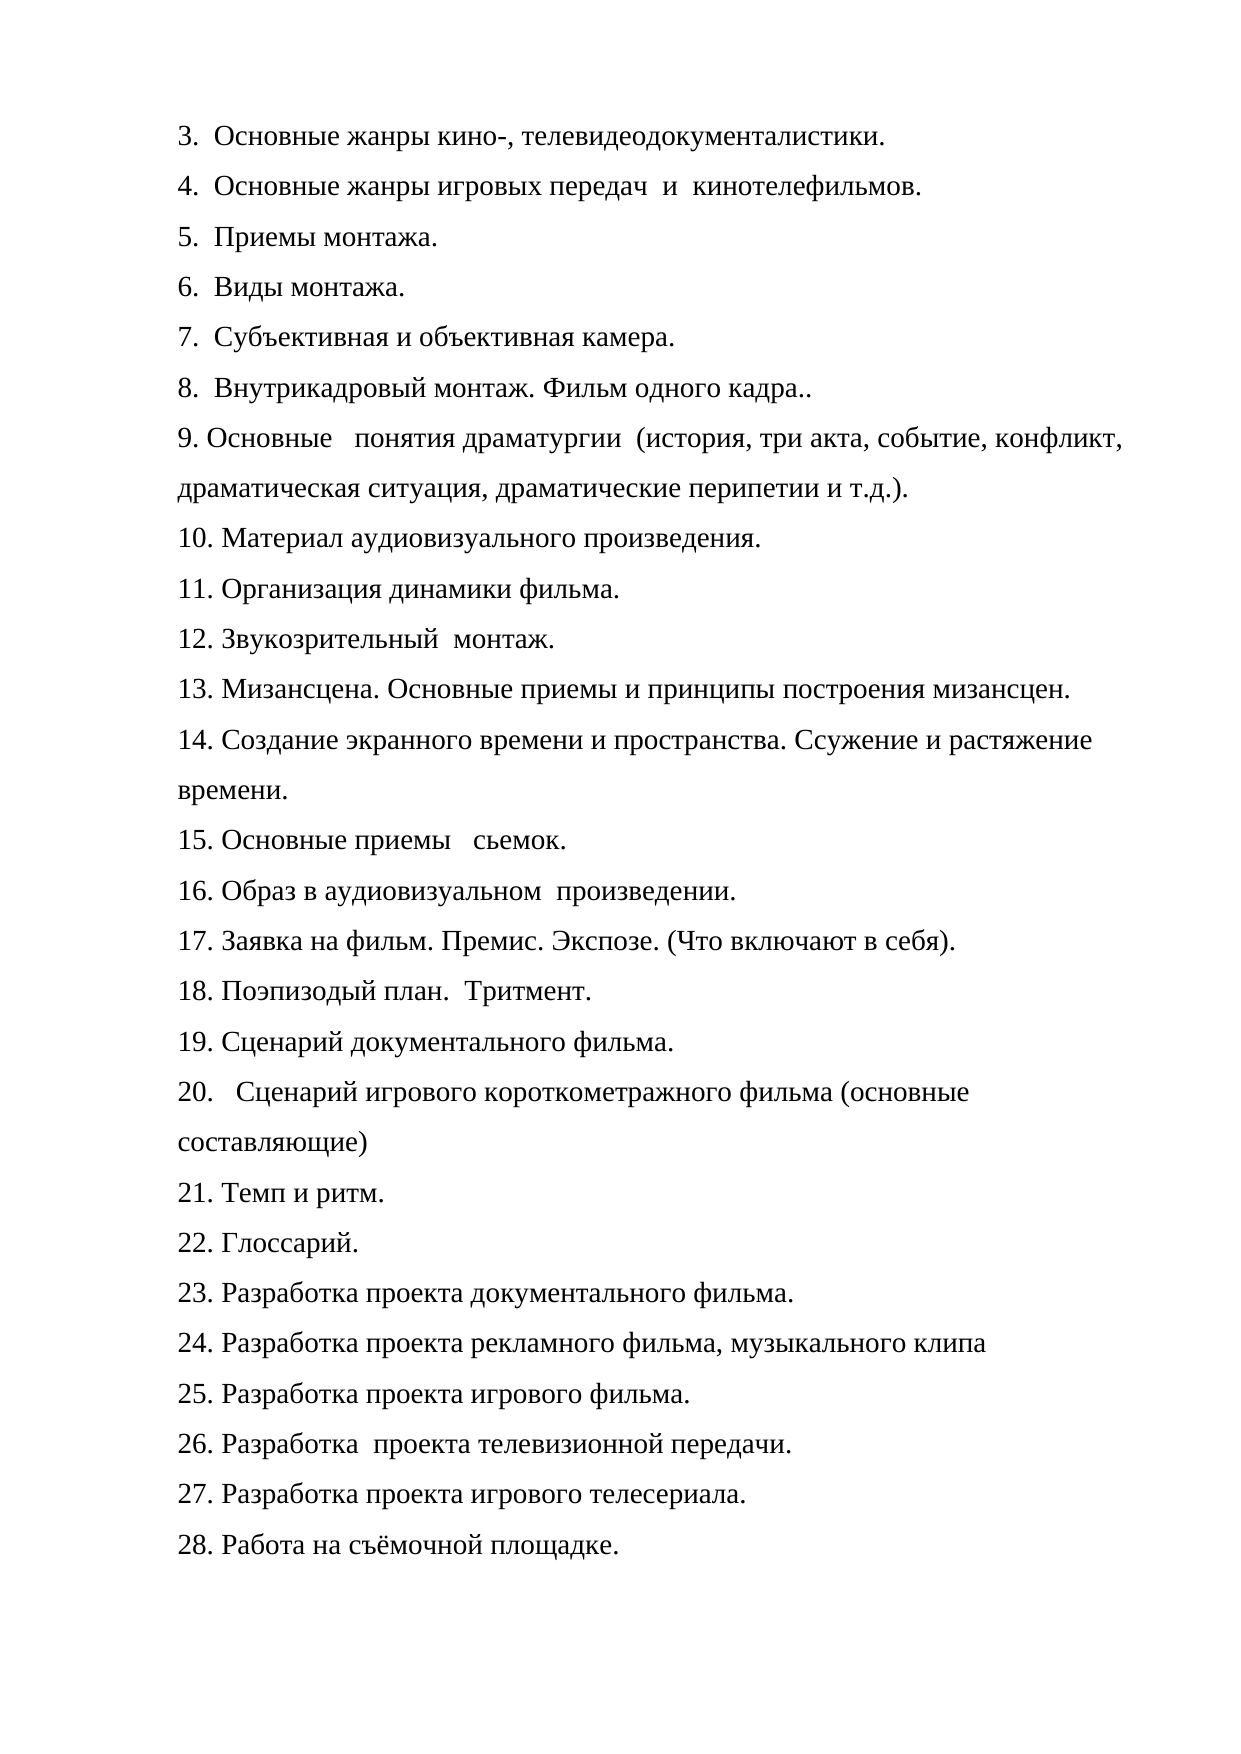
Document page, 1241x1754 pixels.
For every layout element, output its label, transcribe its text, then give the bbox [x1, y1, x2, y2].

text 25. Разработка проекта игрового фильма. [177, 1376, 1152, 1409]
text 13. Мизансцена. Основные приемы и принципы построения мизансцен. [177, 672, 1152, 705]
text 16. Образ в аудиовизуальном произведении. [177, 873, 1152, 906]
text 6. Виды монтажа. [177, 269, 1152, 303]
text 15. Основные приемы сьемок. [177, 822, 1152, 856]
text 3. Основные жанры кино-, телевидеодокументалистики. [177, 118, 1152, 152]
text 17. Заявка на фильм. Премис. Экспозе. (Что включают в себя). [177, 923, 1152, 957]
text 12. Звукозрительный монтаж. [177, 621, 1152, 655]
text 10. Материал аудиовизуального произведения. [177, 521, 1152, 554]
text 21. Темп и ритм. [177, 1175, 1152, 1208]
text 18. Поэпизодый план. Тритмент. [177, 973, 1152, 1007]
text 11. Организация динамики фильма. [177, 571, 1152, 604]
text 14. Создание экранного времени и пространства. Ссужение и растяжение времени. [177, 722, 1152, 806]
text 23. Разработка проекта документального фильма. [177, 1275, 1152, 1309]
text 19. Сценарий документального фильма. [177, 1024, 1152, 1057]
text 4. Основные жанры игровых передач и кинотелефильмов. [177, 168, 1152, 202]
text 22. Глоссарий. [177, 1225, 1152, 1258]
text 24. Разработка проекта рекламного фильма, музыкального клипа [177, 1326, 1152, 1359]
text 28. Работа на съёмочной площадке. [177, 1527, 1152, 1560]
text 8. Внутрикадровый монтаж. Фильм одного кадра.. [177, 370, 1152, 403]
text 26. Разработка проекта телевизионной передачи. [177, 1426, 1152, 1460]
text 27. Разработка проекта игрового телесериала. [177, 1477, 1152, 1510]
text 7. Субъективная и объективная камера. [177, 319, 1152, 353]
text 20. Сценарий игрового короткометражного фильма (основные составляющие) [177, 1074, 1152, 1158]
text 5. Приемы монтажа. [177, 219, 1152, 252]
text 9. Основные понятия драматургии (история, три акта, событие, конфликт, драматическая ситуация, драматические перипетии и т.д.). [177, 420, 1152, 504]
